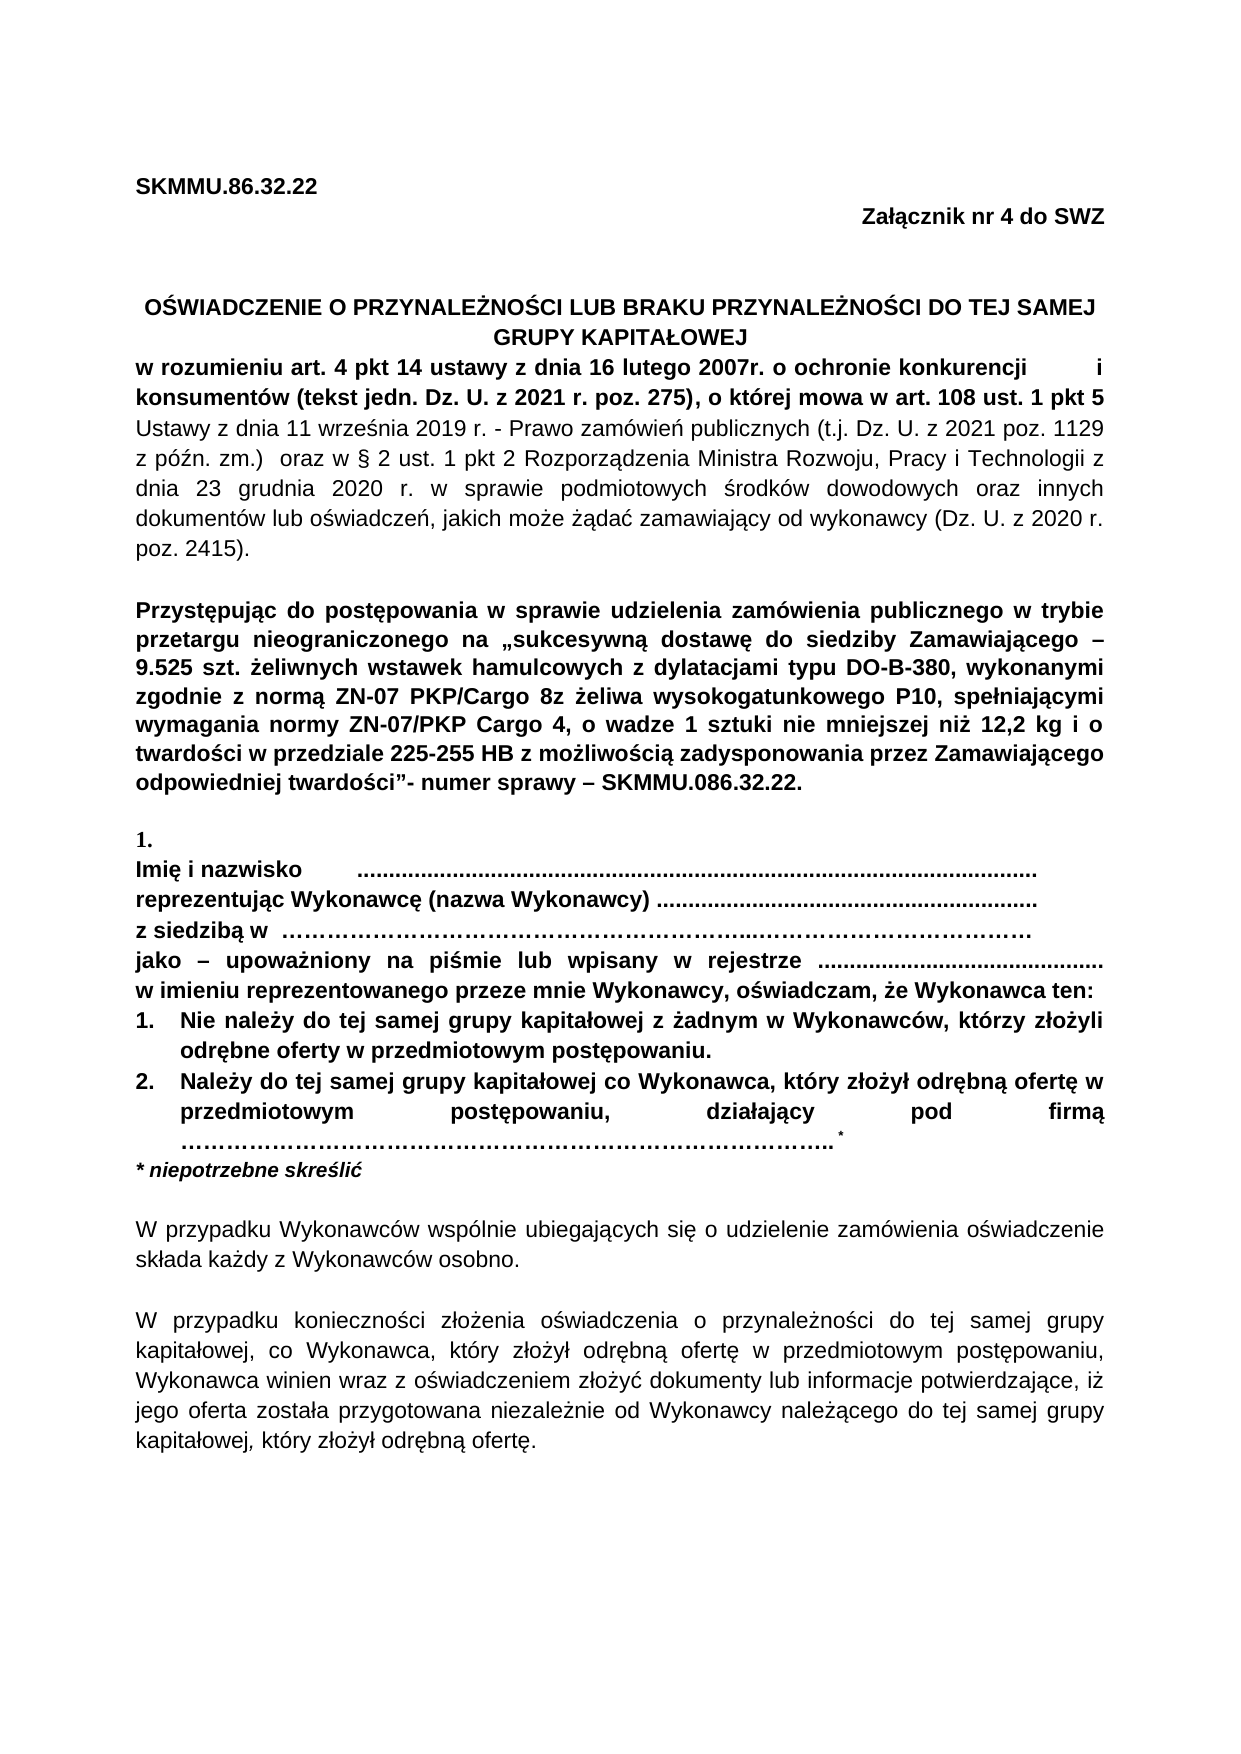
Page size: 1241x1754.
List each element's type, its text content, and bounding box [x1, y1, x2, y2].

text SKMMU.86.32.22 [135, 173, 1105, 199]
text z siedzibą w ……………………………………………………...……………………………… [135, 917, 1105, 943]
text * niepotrzebne skreślić [135, 1158, 1105, 1182]
list Należy do tej samej grupy kapitałowej co Wykonawca, który złożył odrębną ofertę w przedmiotowym postępowaniu, działający pod firmą ………………………………………………………………………….. * [135, 1068, 1105, 1154]
text W przypadku Wykonawców wspólnie ubiegających się o udzielenie zamówienia oświadczenie składa każdy z Wykonawców osobno. [135, 1216, 1105, 1272]
text OŚWIADCZENIE O PRZYNALEŻNOŚCI LUB BRAKU PRZYNALEŻNOŚCI DO TEJ SAMEJ GRUPY KAPITAŁOWEJ [135, 294, 1105, 350]
text w rozumieniu art. 4 pkt 14 ustawy z dnia 16 lutego 2007r. o ochronie konkurencji i konsumentów (tekst jedn. Dz. U. z 2021 r. poz. 275), o której mowa w art. 108 ust. 1 pkt 5 Ustawy z dnia 11 września 2019 r. - Prawo zamówień publicznych (t.j. Dz. U. z 2021 poz. 1129 z późn. zm.) oraz w § 2 ust. 1 pkt 2 Rozporządzenia Ministra Rozwoju, Pracy i Technologii z dnia 23 grudnia 2020 r. w sprawie podmiotowych środków dowodowych oraz innych dokumentów lub oświadczeń, jakich może żądać zamawiający od wykonawcy (Dz. U. z 2020 r. poz. 2415). [135, 354, 1105, 562]
text reprezentując Wykonawcę (nazwa Wykonawcy) ............................................................ [135, 886, 1105, 913]
text Przystępując do postępowania w sprawie udzielenia zamówienia publicznego w trybie przetargu nieograniczonego na „sukcesywną dostawę do siedziby Zamawiającego – 9.525 szt. żeliwnych wstawek hamulcowych z dylatacjami typu DO-B-380, wykonanymi zgodnie z normą ZN-07 PKP/Cargo 8z żeliwa wysokogatunkowego P10, spełniającymi wymagania normy ZN-07/PKP Cargo 4, o wadze 1 sztuki nie mniejszej niż 12,2 kg i o twardości w przedziale 225-255 HB z możliwością zadysponowania przez Zamawiającego odpowiedniej twardości”- numer sprawy – SKMMU.086.32.22. [135, 596, 1105, 796]
list Nie należy do tej samej grupy kapitałowej z żadnym w Wykonawców, którzy złożyli odrębne oferty w przedmiotowym postępowaniu. [135, 1007, 1105, 1064]
text Załącznik nr 4 do SWZ [135, 203, 1105, 229]
text Imię i nazwisko ........................................................................................................... [135, 856, 1105, 882]
text jako – upoważniony na piśmie lub wpisany w rejestrze ............................................. w imieniu reprezentowanego przeze mnie Wykonawcy, oświadczam, że Wykonawca ten: [135, 947, 1105, 1003]
text W przypadku konieczności złożenia oświadczenia o przynależności do tej samej grupy kapitałowej, co Wykonawca, który złożył odrębną ofertę w przedmiotowym postępowaniu, Wykonawca winien wraz z oświadczeniem złożyć dokumenty lub informacje potwierdzające, iż jego oferta została przygotowana niezależnie od Wykonawcy należącego do tej samej grupy kapitałowej, który złożył odrębną ofertę. [135, 1307, 1105, 1454]
